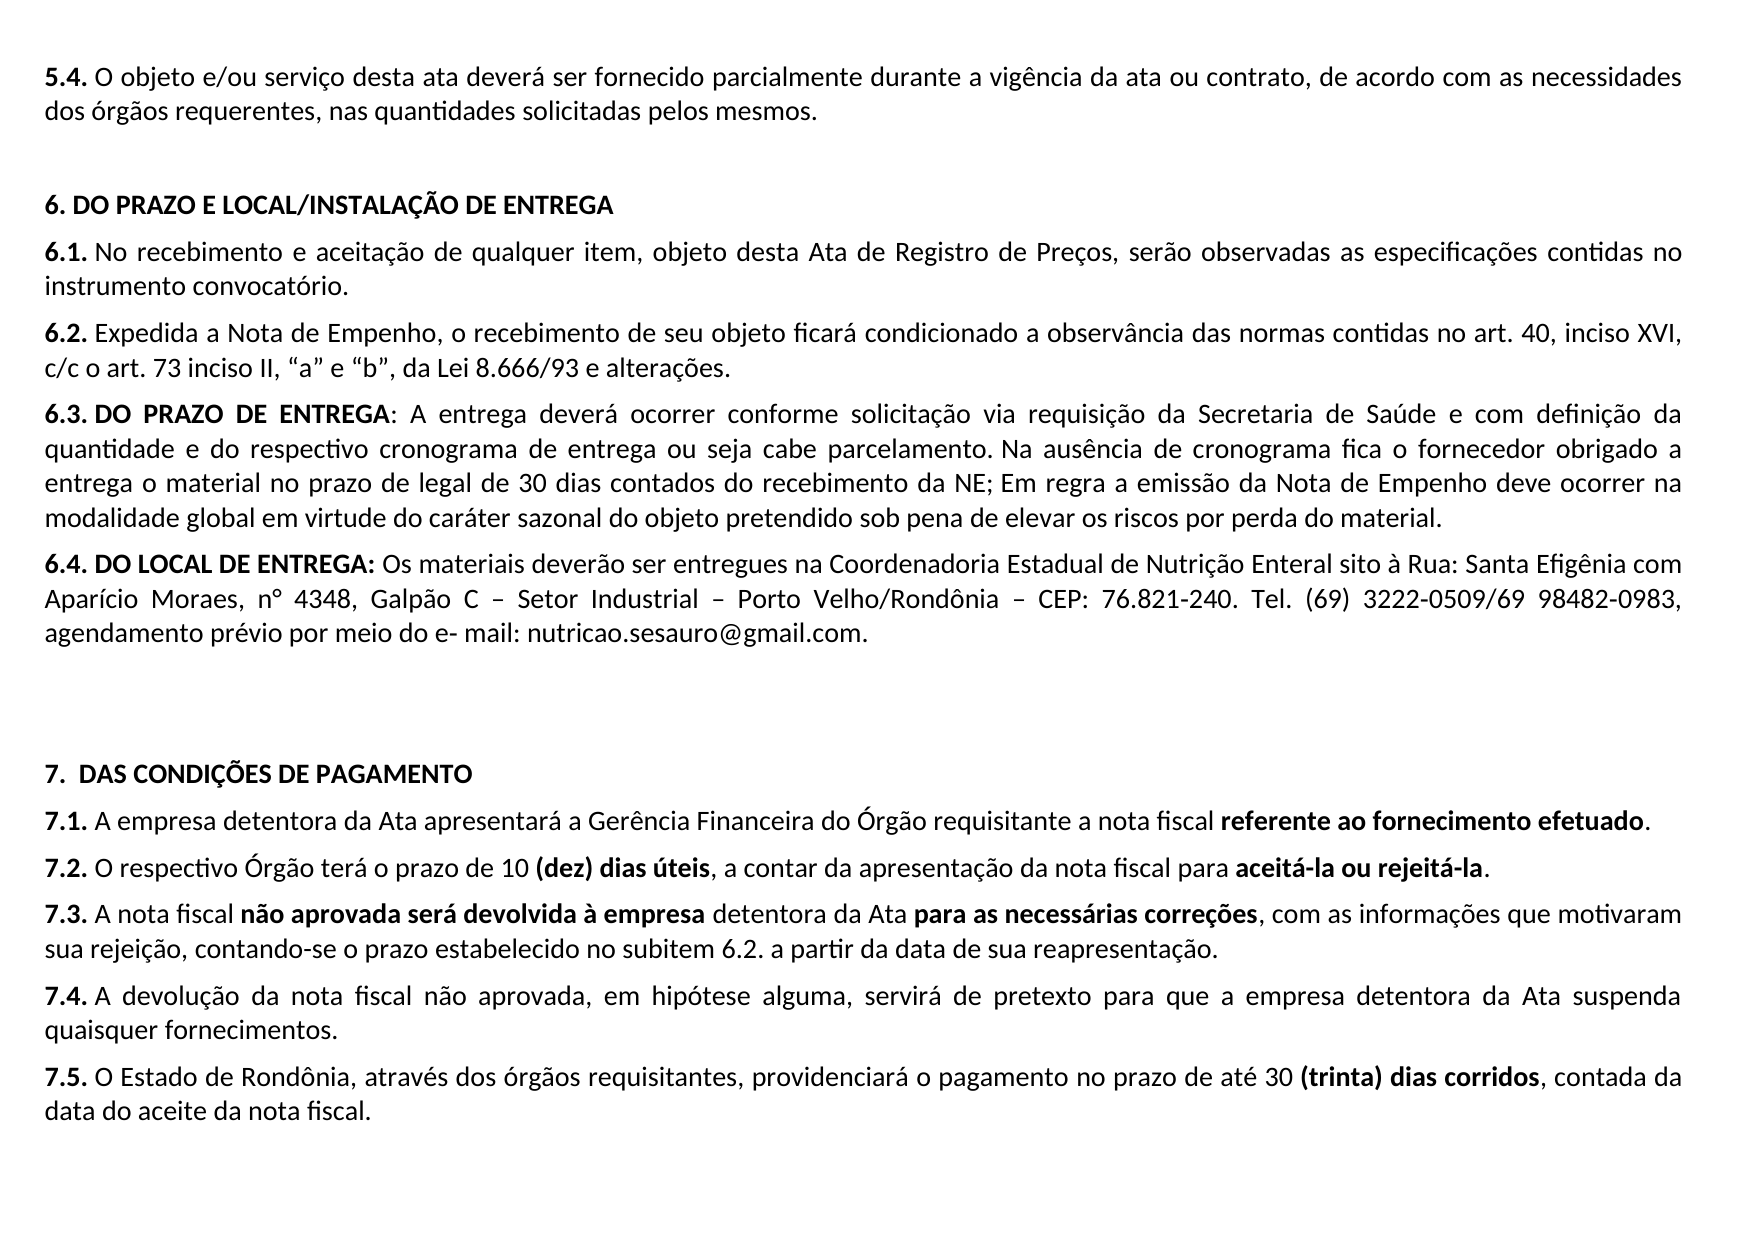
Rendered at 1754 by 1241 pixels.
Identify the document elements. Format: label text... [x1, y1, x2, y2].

text 6.1. No recebimento e aceitação de qualquer item, objeto desta Ata de Registro de Preços, serão observadas as especificações contidas no instrumento convocatório. [44, 234, 1682, 303]
text 7. DAS CONDIÇÕES DE PAGAMENTO [44, 756, 1682, 790]
text 7.3. A nota fiscal não aprovada será devolvida à empresa detentora da Ata para as necessárias correções, com as informações que motivaram sua rejeição, contando-se o prazo estabelecido no subitem 6.2. a partir da data de sua reapresentação. [44, 897, 1682, 965]
text 6.2. Expedida a Nota de Empenho, o recebimento de seu objeto ficará condicionado a observância das normas contidas no art. 40, inciso XVI, c/c o art. 73 inciso II, “a” e “b”, da Lei 8.666/93 e alterações. [44, 315, 1682, 384]
text 7.2. O respectivo Órgão terá o prazo de 10 (dez) dias úteis, a contar da apresentação da nota fiscal para aceitá-la ou rejeitá-la. [44, 850, 1682, 884]
text 7.5. O Estado de Rondônia, através dos órgãos requisitantes, providenciará o pagamento no prazo de até 30 (trinta) dias corridos, contada da data do aceite da nota fiscal. [44, 1059, 1682, 1128]
text 6. DO PRAZO E LOCAL/INSTALAÇÃO DE ENTREGA [44, 187, 1682, 222]
text 5.4. O objeto e/ou serviço desta ata deverá ser fornecido parcialmente durante a vigência da ata ou contrato, de acordo com as necessidades dos órgãos requerentes, nas quantidades solicitadas pelos mesmos. [44, 59, 1682, 128]
text 6.4. DO LOCAL DE ENTREGA: Os materiais deverão ser entregues na Coordenadoria Estadual de Nutrição Enteral sito à Rua: Santa Efigênia com Aparício Moraes, n° 4348, Galpão C – Setor Industrial – Porto Velho/Rondônia – CEP: 76.821‐240. Tel. (69) 3222‐0509/69 98482‐0983, agendamento prévio por meio do e‐ mail: nutricao.sesauro@gmail.com. [44, 547, 1682, 650]
text 6.3. DO PRAZO DE ENTREGA: A entrega deverá ocorrer conforme solicitação via requisição da Secretaria de Saúde e com definição da quantidade e do respectivo cronograma de entrega ou seja cabe parcelamento. Na ausência de cronograma fica o fornecedor obrigado a entrega o material no prazo de legal de 30 dias contados do recebimento da NE; Em regra a emissão da Nota de Empenho deve ocorrer na modalidade global em virtude do caráter sazonal do objeto pretendido sob pena de elevar os riscos por perda do material. [44, 397, 1682, 534]
text 7.1. A empresa detentora da Ata apresentará a Gerência Financeira do Órgão requisitante a nota fiscal referente ao fornecimento efetuado. [44, 803, 1682, 837]
text 7.4. A devolução da nota fiscal não aprovada, em hipótese alguma, servirá de pretexto para que a empresa detentora da Ata suspenda quaisquer fornecimentos. [44, 978, 1682, 1047]
